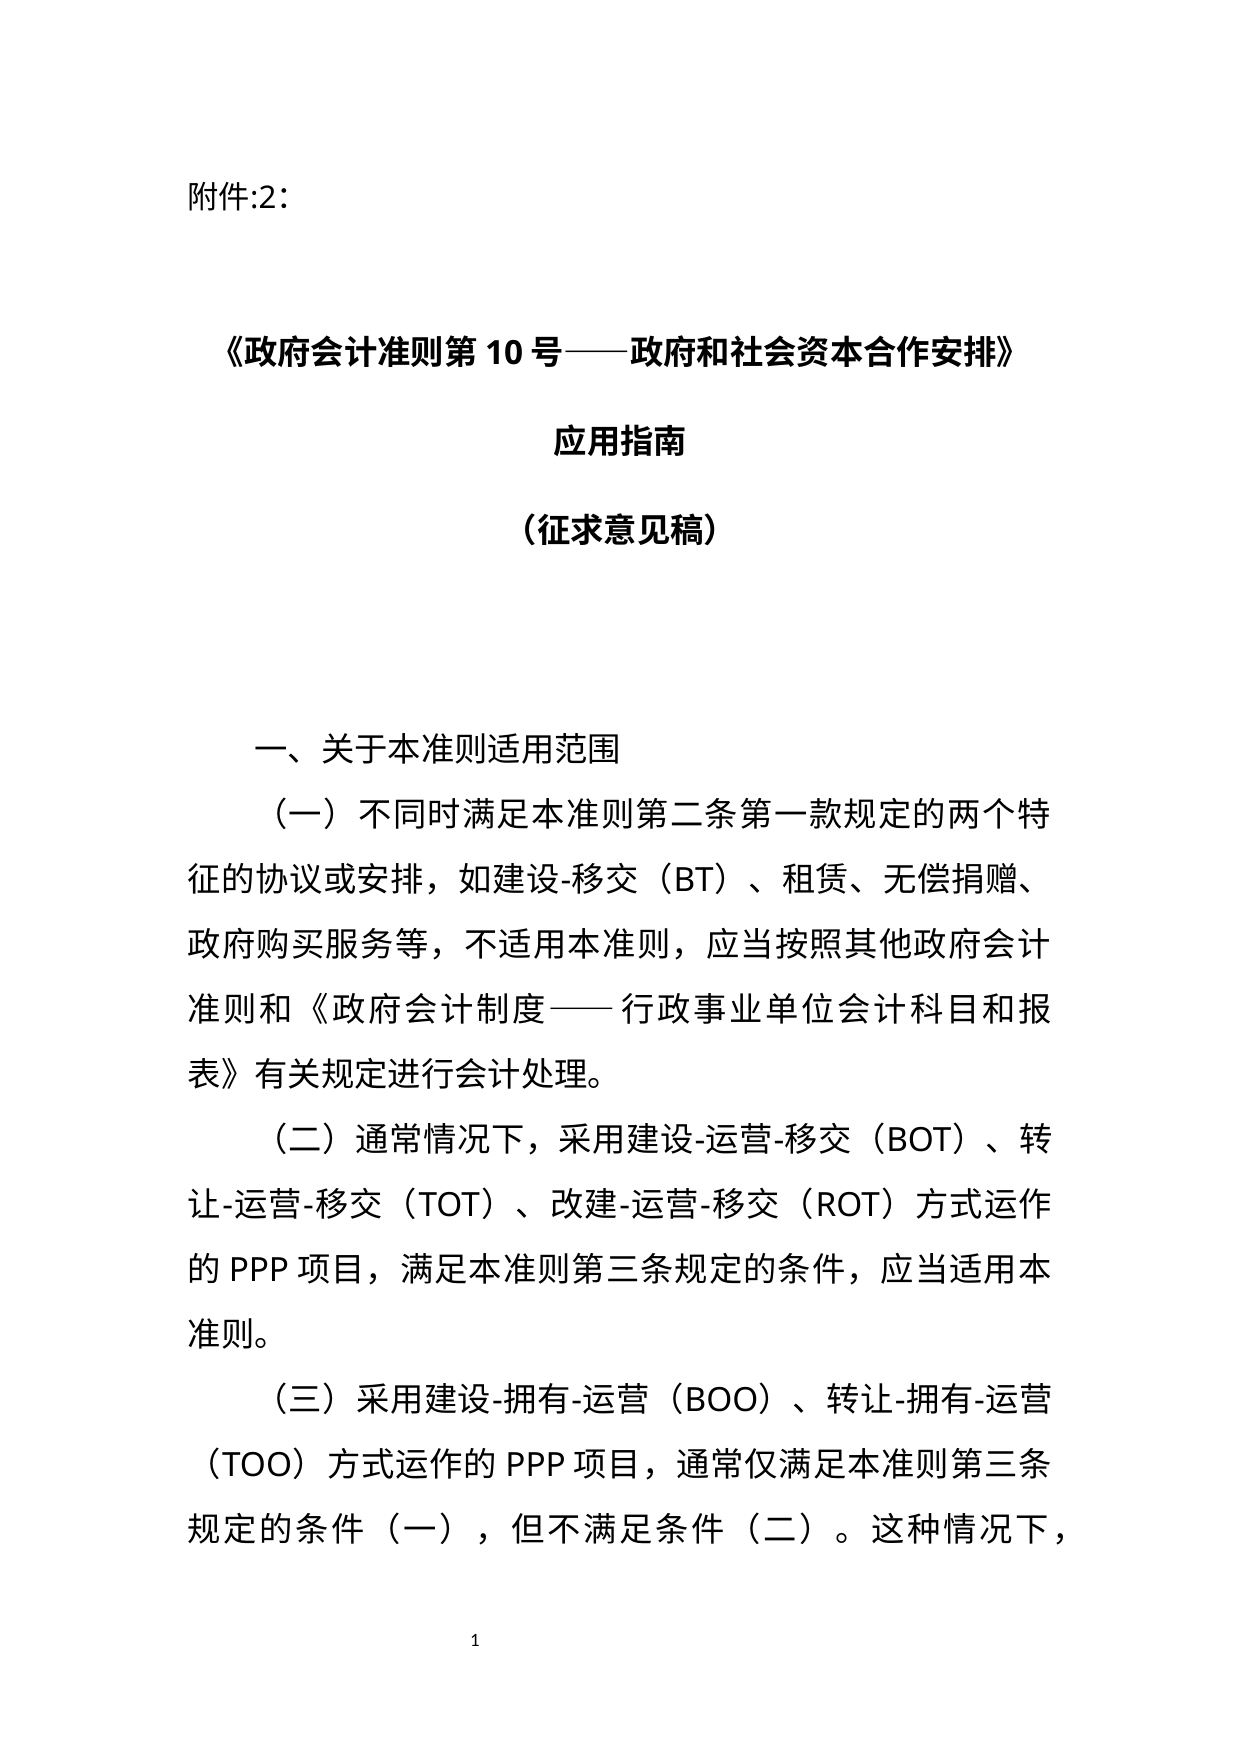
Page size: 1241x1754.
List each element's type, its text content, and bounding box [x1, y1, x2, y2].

text 应用指南 [187, 407, 1053, 472]
text 《政府会计准则第 10号——政府和社会资本合作安排》 [187, 317, 1053, 382]
text 附件:2： [187, 162, 1053, 227]
text （二）通常情况下，采用建设-运营-移交（BOT）、转让-运营-移交（TOT）、改建-运营-移交（ROT）方式运作的PPP项目，满足本准则第三条规定的条件，应当适用本准则。 [187, 1105, 1053, 1365]
text （一）不同时满足本准则第二条第一款规定的两个特征的协议或安排，如建设-移交（BT）、租赁、无偿捐赠、政府购买服务等，不适用本准则，应当按照其他政府会计准则和《政府会计制度——行政事业单位会计科目和报表》有关规定进行会计处理。 [187, 780, 1053, 1105]
text 一、关于本准则适用范围 [187, 715, 1053, 780]
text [187, 1365, 1053, 1560]
text （征求意见稿） [187, 496, 1053, 561]
